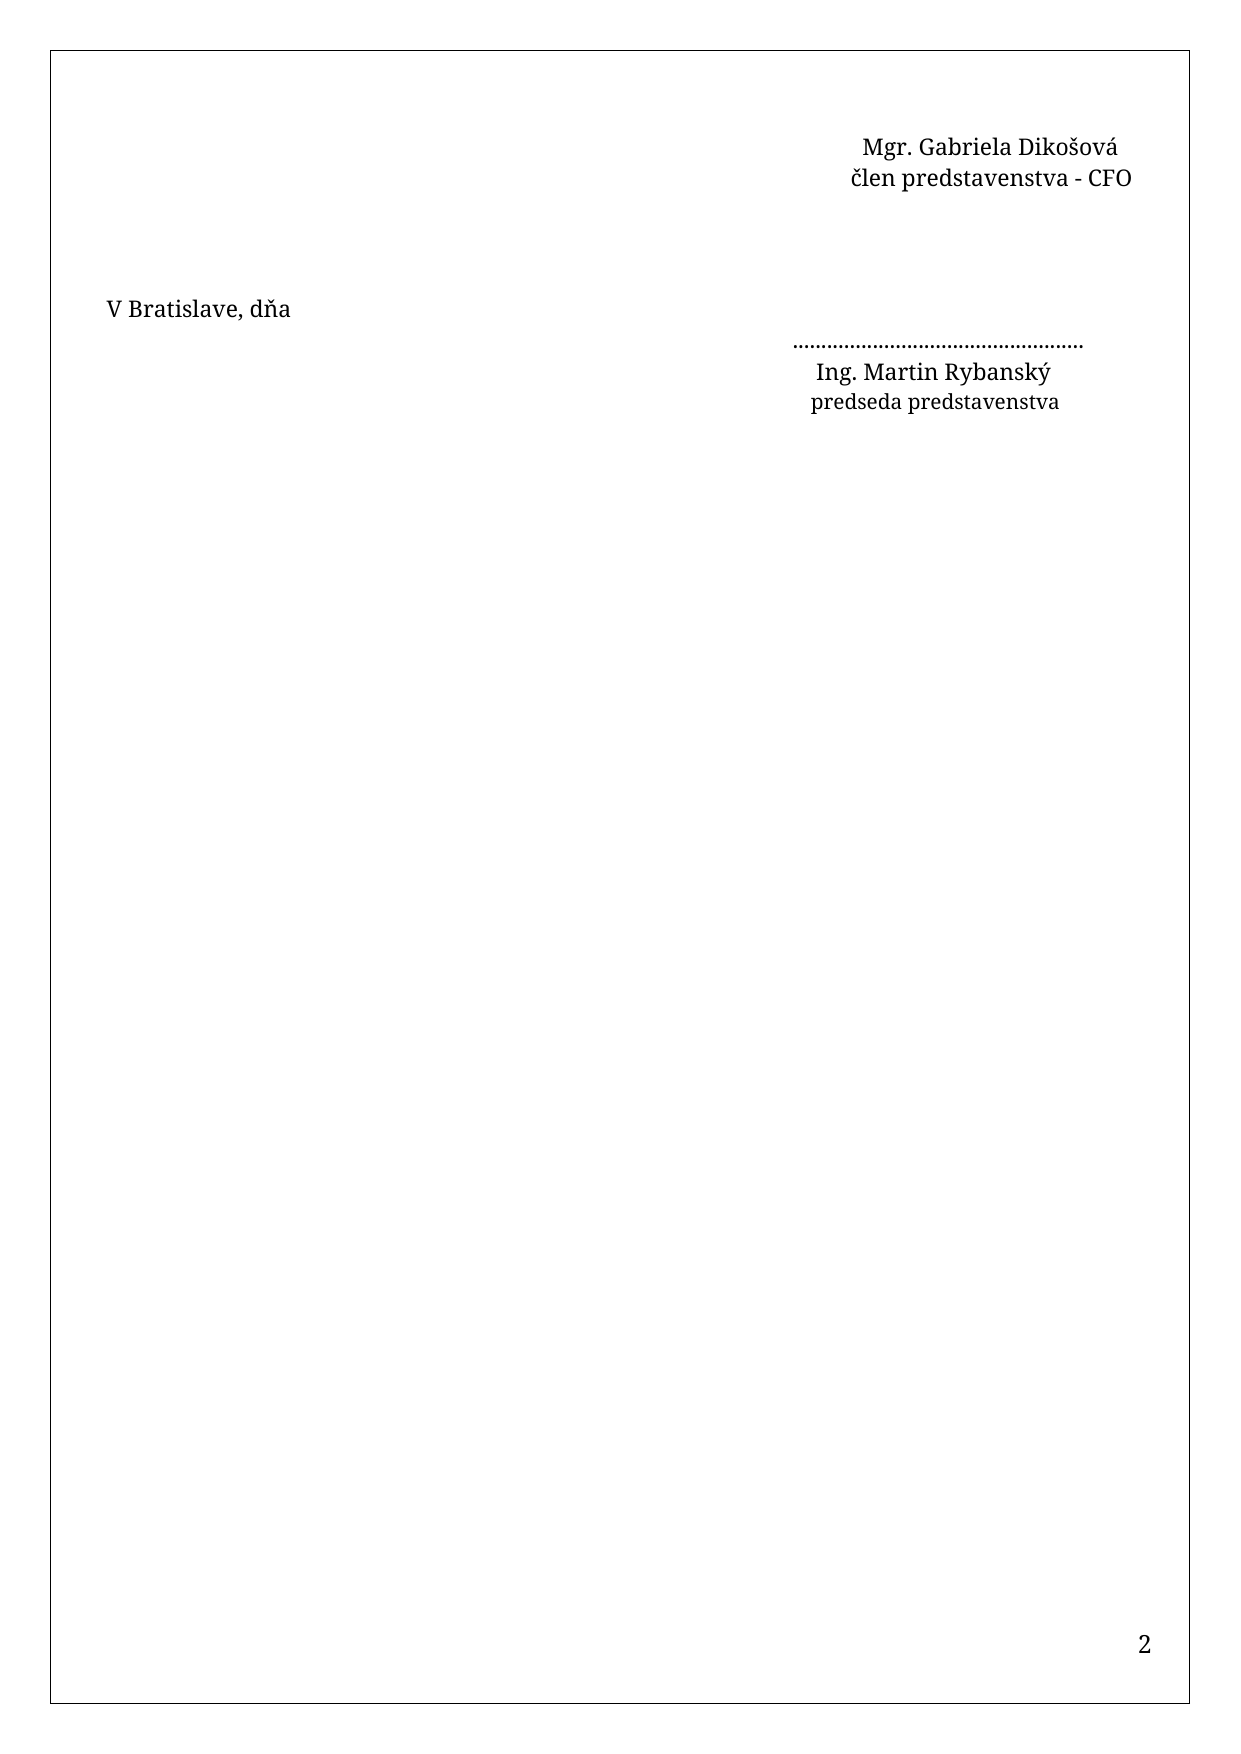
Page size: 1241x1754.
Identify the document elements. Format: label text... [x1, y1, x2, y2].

text člen predstavenstva - CFO [106, 162, 1152, 193]
text Mgr. Gabriela Dikošová [106, 131, 1152, 162]
text predseda predstavenstva [697, 387, 1152, 415]
text Ing. Martin Rybanský [697, 356, 1152, 387]
text V Bratislave, dňa [106, 293, 1152, 324]
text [725, 324, 1152, 356]
